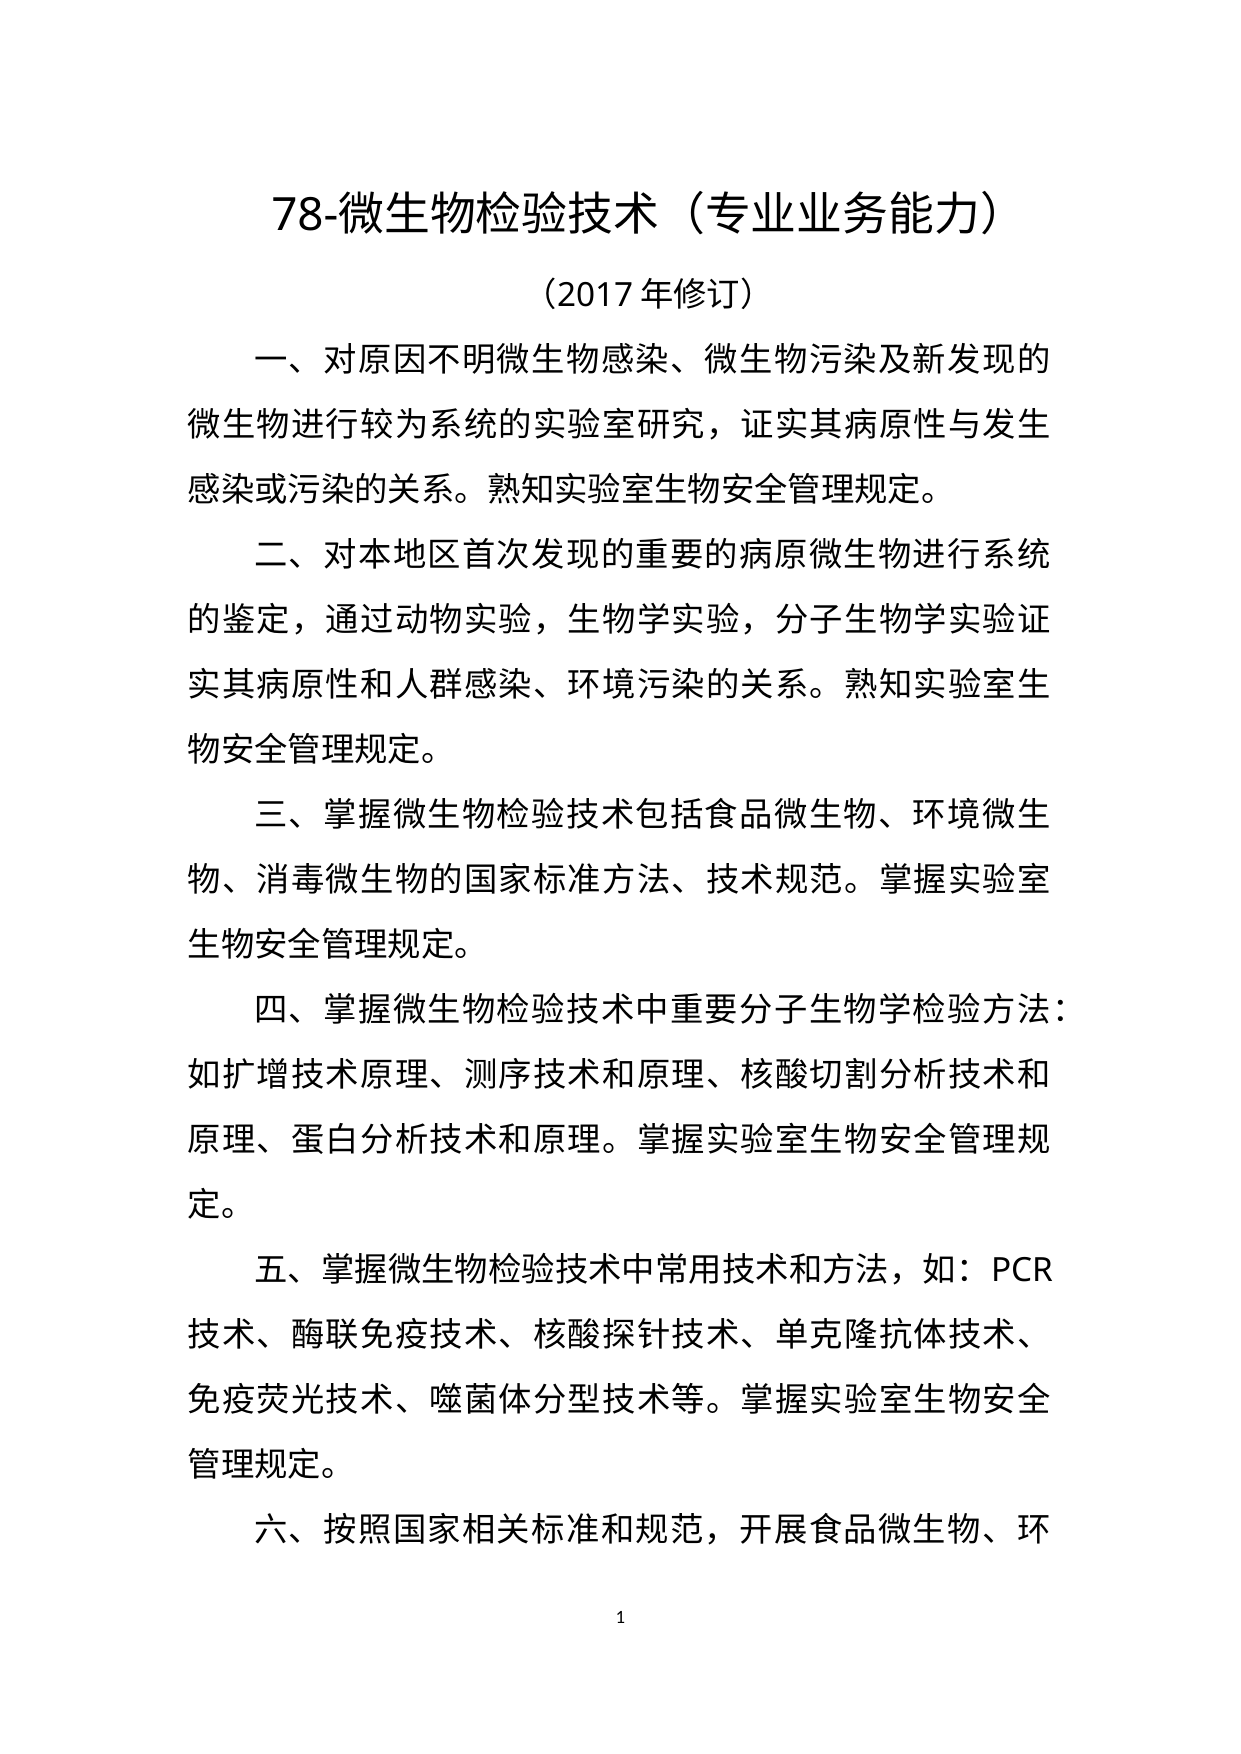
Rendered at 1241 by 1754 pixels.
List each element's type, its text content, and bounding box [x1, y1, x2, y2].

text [187, 1494, 1053, 1559]
text 四、掌握微生物检验技术中重要分子生物学检验方法：如扩增技术原理、测序技术和原理、核酸切割分析技术和原理、蛋白分析技术和原理。掌握实验室生物安全管理规定。 [187, 974, 1053, 1234]
text 五、掌握微生物检验技术中常用技术和方法，如：PCR技术、酶联免疫技术、核酸探针技术、单克隆抗体技术、免疫荧光技术、噬菌体分型技术等。掌握实验室生物安全管理规定。 [187, 1234, 1053, 1494]
text （2017年修订） [187, 259, 1053, 324]
text 二、对本地区首次发现的重要的病原微生物进行系统的鉴定，通过动物实验，生物学实验，分子生物学实验证实其病原性和人群感染、环境污染的关系。熟知实验室生物安全管理规定。 [187, 519, 1053, 779]
text 一、对原因不明微生物感染、微生物污染及新发现的微生物进行较为系统的实验室研究，证实其病原性与发生感染或污染的关系。熟知实验室生物安全管理规定。 [187, 324, 1053, 519]
text 三、掌握微生物检验技术包括食品微生物、环境微生物、消毒微生物的国家标准方法、技术规范。掌握实验室生物安全管理规定。 [187, 779, 1053, 974]
text 78-微生物检验技术（专业业务能力） [187, 162, 1053, 259]
